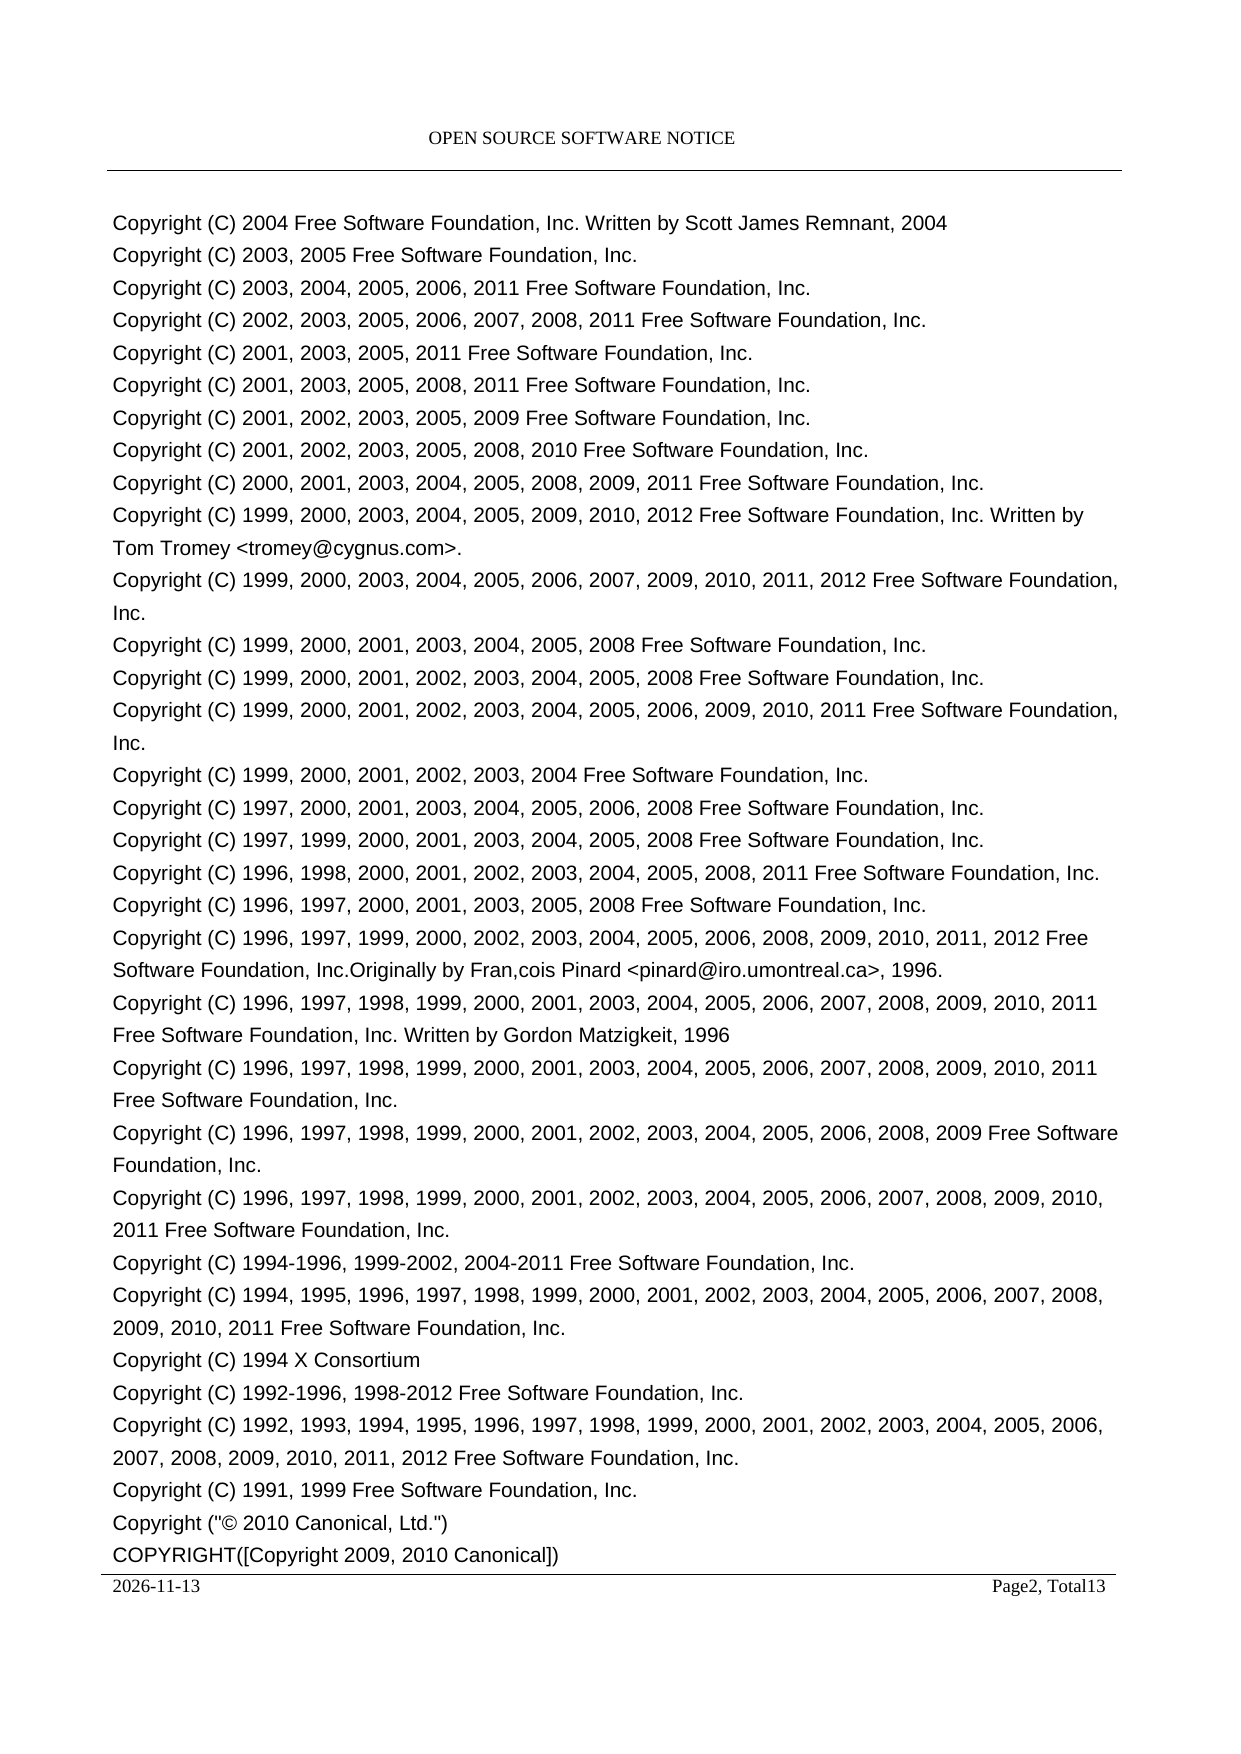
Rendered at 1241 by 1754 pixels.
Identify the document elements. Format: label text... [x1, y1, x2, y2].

text Copyright (C) 1997, 1999, 2000, 2001, 2003, 2004, 2005, 2008 Free Software Foundation, Inc. [112, 824, 1128, 856]
text Copyright (C) 2002, 2003, 2005, 2006, 2007, 2008, 2011 Free Software Foundation, Inc. [112, 304, 1128, 336]
text Copyright (C) 1996, 1997, 1998, 1999, 2000, 2001, 2003, 2004, 2005, 2006, 2007, 2008, 2009, 2010, 2011 Free Software Foundation, Inc. [112, 1051, 1128, 1116]
text Copyright (C) 1996, 1997, 1999, 2000, 2002, 2003, 2004, 2005, 2006, 2008, 2009, 2010, 2011, 2012 Free Software Foundation, Inc.Originally by Fran,cois Pinard <pinard@iro.umontreal.ca>, 1996. [112, 921, 1128, 986]
text Copyright (C) 1994, 1995, 1996, 1997, 1998, 1999, 2000, 2001, 2002, 2003, 2004, 2005, 2006, 2007, 2008, 2009, 2010, 2011 Free Software Foundation, Inc. [112, 1279, 1128, 1344]
text Copyright (C) 1999, 2000, 2003, 2004, 2005, 2006, 2007, 2009, 2010, 2011, 2012 Free Software Foundation, Inc. [112, 564, 1128, 629]
text Copyright (C) 1996, 1998, 2000, 2001, 2002, 2003, 2004, 2005, 2008, 2011 Free Software Foundation, Inc. [112, 856, 1128, 889]
text Copyright (C) 1996, 1997, 1998, 1999, 2000, 2001, 2002, 2003, 2004, 2005, 2006, 2008, 2009 Free Software Foundation, Inc. [112, 1116, 1128, 1181]
text Copyright (C) 1999, 2000, 2001, 2003, 2004, 2005, 2008 Free Software Foundation, Inc. [112, 629, 1128, 661]
text Copyright (C) 2003, 2005 Free Software Foundation, Inc. [112, 239, 1128, 271]
text Copyright (C) 2000, 2001, 2003, 2004, 2005, 2008, 2009, 2011 Free Software Foundation, Inc. [112, 466, 1128, 499]
text Copyright (C) 2004 Free Software Foundation, Inc. Written by Scott James Remnant, 2004 [112, 206, 1128, 239]
text Copyright (C) 1994 X Consortium [112, 1344, 1128, 1376]
text Copyright (C) 1999, 2000, 2003, 2004, 2005, 2009, 2010, 2012 Free Software Foundation, Inc. Written by Tom Tromey <tromey@cygnus.com>. [112, 499, 1128, 564]
text COPYRIGHT([Copyright 2009, 2010 Canonical]) [112, 1539, 1128, 1571]
text Copyright (C) 1996, 1997, 2000, 2001, 2003, 2005, 2008 Free Software Foundation, Inc. [112, 889, 1128, 921]
text Copyright (C) 1994-1996, 1999-2002, 2004-2011 Free Software Foundation, Inc. [112, 1246, 1128, 1279]
text Copyright (C) 2001, 2002, 2003, 2005, 2008, 2010 Free Software Foundation, Inc. [112, 434, 1128, 466]
text Copyright (C) 1996, 1997, 1998, 1999, 2000, 2001, 2002, 2003, 2004, 2005, 2006, 2007, 2008, 2009, 2010, 2011 Free Software Foundation, Inc. [112, 1181, 1128, 1246]
text Copyright (C) 1991, 1999 Free Software Foundation, Inc. [112, 1474, 1128, 1506]
text Copyright (C) 2001, 2002, 2003, 2005, 2009 Free Software Foundation, Inc. [112, 401, 1128, 434]
text Copyright (C) 1992-1996, 1998-2012 Free Software Foundation, Inc. [112, 1376, 1128, 1409]
text Copyright (C) 1999, 2000, 2001, 2002, 2003, 2004 Free Software Foundation, Inc. [112, 759, 1128, 791]
text Copyright (C) 2001, 2003, 2005, 2008, 2011 Free Software Foundation, Inc. [112, 369, 1128, 401]
text Copyright (C) 2003, 2004, 2005, 2006, 2011 Free Software Foundation, Inc. [112, 271, 1128, 304]
text Copyright (C) 1997, 2000, 2001, 2003, 2004, 2005, 2006, 2008 Free Software Foundation, Inc. [112, 791, 1128, 824]
text Copyright (C) 1992, 1993, 1994, 1995, 1996, 1997, 1998, 1999, 2000, 2001, 2002, 2003, 2004, 2005, 2006, 2007, 2008, 2009, 2010, 2011, 2012 Free Software Foundation, Inc. [112, 1409, 1128, 1474]
text Copyright (C) 1999, 2000, 2001, 2002, 2003, 2004, 2005, 2008 Free Software Foundation, Inc. [112, 661, 1128, 694]
text Copyright (C) 2001, 2003, 2005, 2011 Free Software Foundation, Inc. [112, 336, 1128, 369]
text Copyright ("© 2010 Canonical, Ltd.") [112, 1506, 1128, 1539]
text Copyright (C) 1996, 1997, 1998, 1999, 2000, 2001, 2003, 2004, 2005, 2006, 2007, 2008, 2009, 2010, 2011 Free Software Foundation, Inc. Written by Gordon Matzigkeit, 1996 [112, 986, 1128, 1051]
text Copyright (C) 1999, 2000, 2001, 2002, 2003, 2004, 2005, 2006, 2009, 2010, 2011 Free Software Foundation, Inc. [112, 694, 1128, 759]
